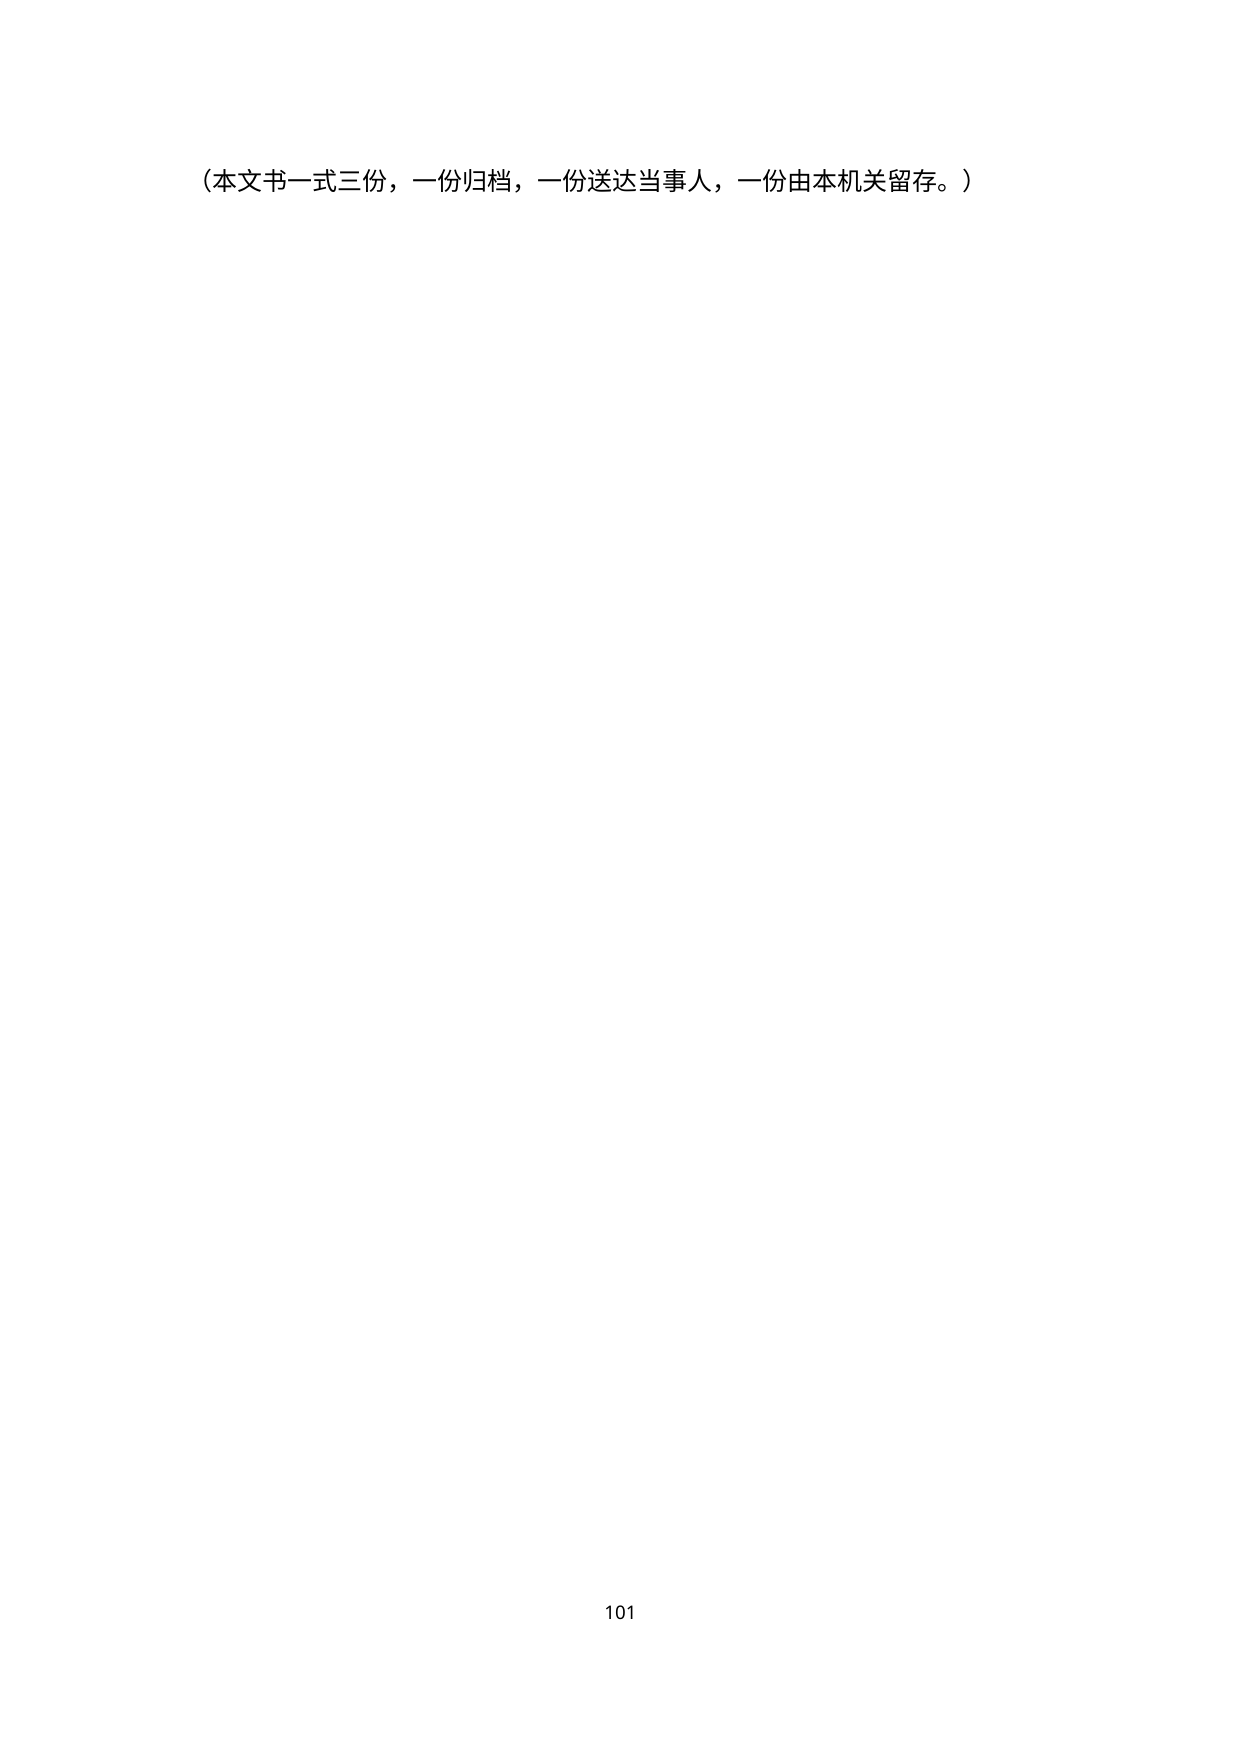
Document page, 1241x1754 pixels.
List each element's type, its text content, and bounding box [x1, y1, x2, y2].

text （本文书一式三份，一份归档，一份送达当事人，一份由本机关留存。） [187, 150, 1053, 200]
